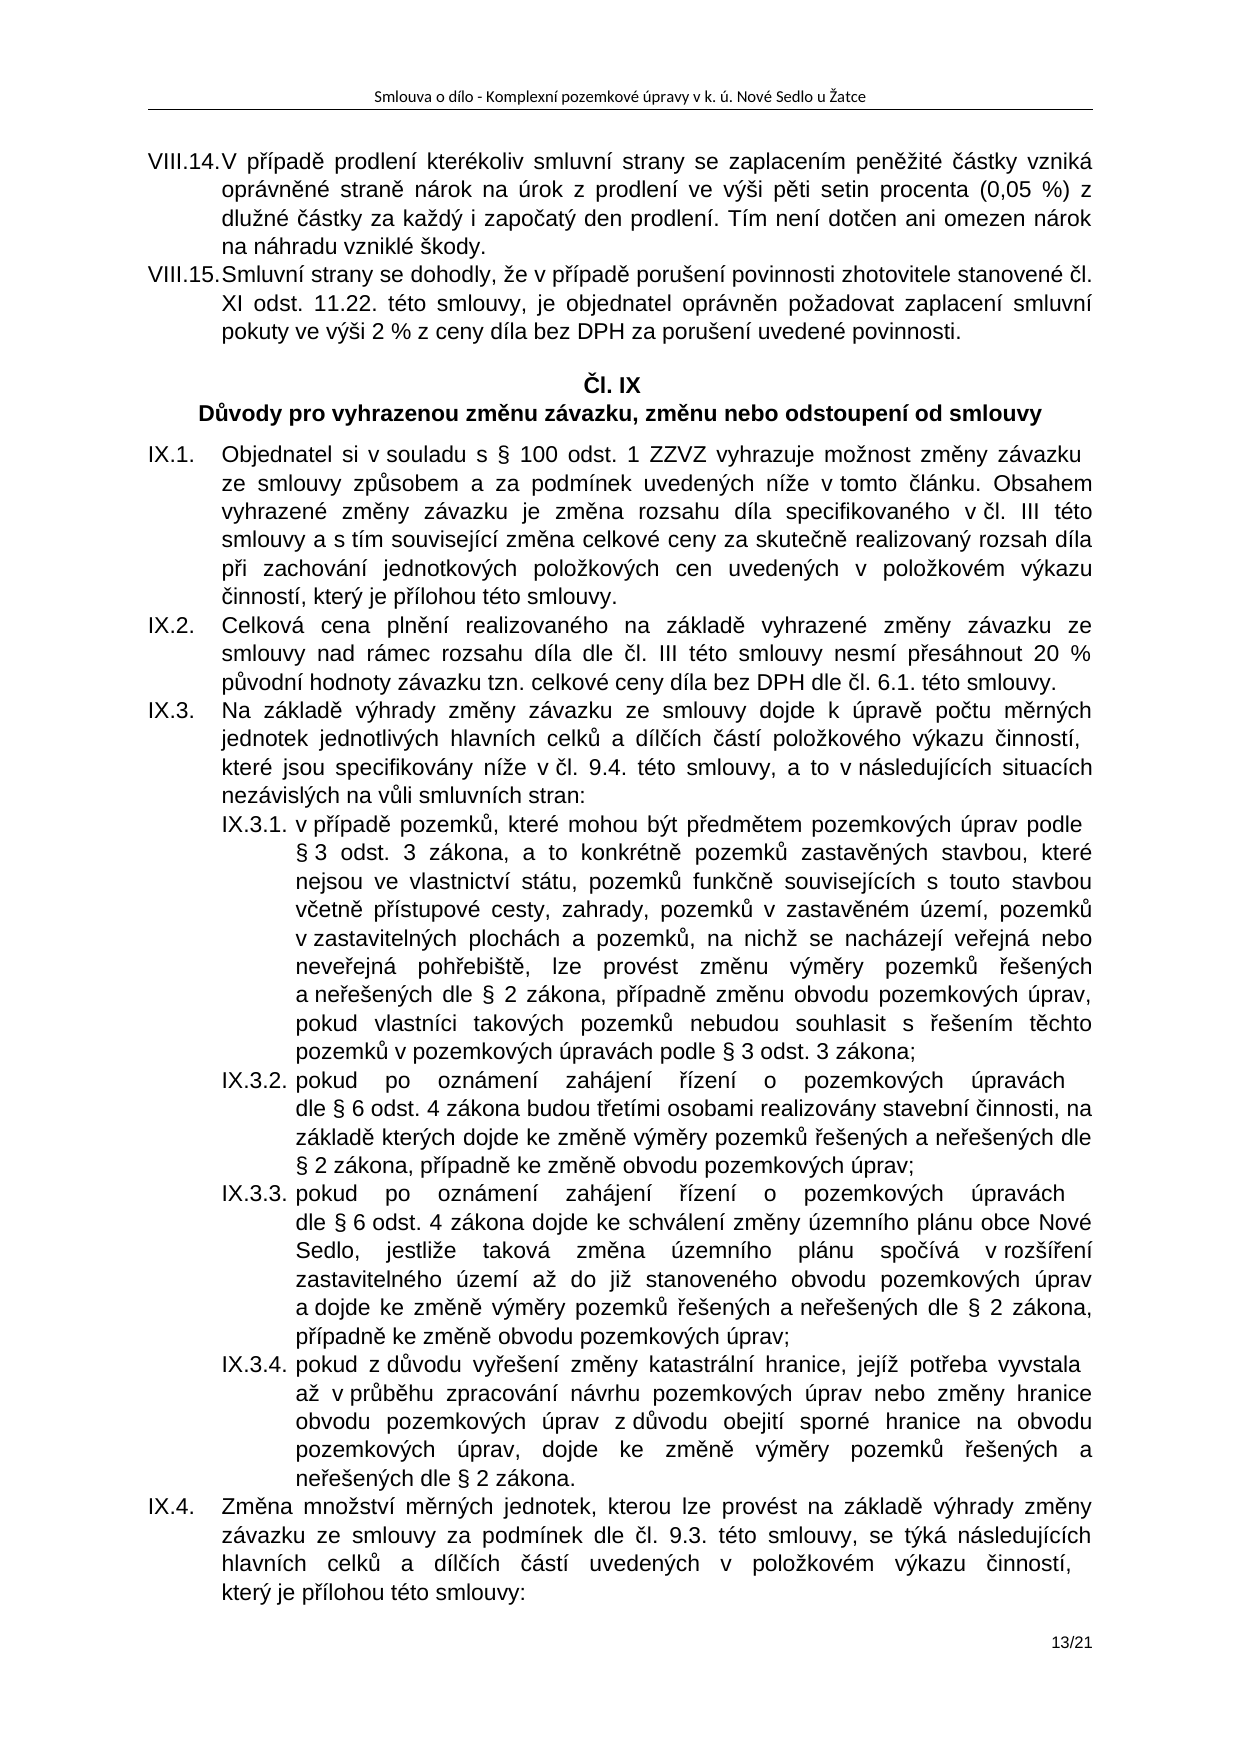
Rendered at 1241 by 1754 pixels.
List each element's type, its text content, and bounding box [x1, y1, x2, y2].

list Objednatel si v souladu s § 100 odst. 1 ZZVZ vyhrazuje možnost změny závazku ze smlouvy způsobem a za podmínek uvedených níže v tomto článku. Obsahem vyhrazené změny závazku je změna rozsahu díla specifikovaného v čl. III této smlouvy a s tím související změna celkové ceny za skutečně realizovaný rozsah díla při zachování jednotkových položkových cen uvedených v položkovém výkazu činností, který je přílohou této smlouvy. [148, 441, 1093, 609]
text pokud po oznámení zahájení řízení o pozemkových úpravách dle § 6 odst. 4 zákona dojde ke schválení změny územního plánu obce Nové Sedlo, jestliže taková změna územního plánu spočívá v rozšíření zastavitelného území až do již stanoveného obvodu pozemkových úprav a dojde ke změně výměry pozemků řešených a neřešených dle § 2 zákona, případně ke změně obvodu pozemkových úprav; [221, 1180, 1093, 1349]
list Smluvní strany se dohodly, že v případě porušení povinnosti zhotovitele stanovené čl. XI odst. 11.22. této smlouvy, je objednatel oprávněn požadovat zaplacení smluvní pokuty ve výši 2 % z ceny díla bez DPH za porušení uvedené povinnosti. [148, 261, 1093, 344]
list V případě prodlení kterékoliv smluvní strany se zaplacením peněžité částky vzniká oprávněné straně nárok na úrok z prodlení ve výši pěti setin procenta (0,05 %) z dlužné částky za každý i započatý den prodlení. Tím není dotčen ani omezen nárok na náhradu vzniklé škody. [148, 148, 1093, 259]
text Důvody pro vyhrazenou změnu závazku, změnu nebo odstoupení od smlouvy [148, 372, 1093, 426]
text pokud z důvodu vyřešení změny katastrální hranice, jejíž potřeba vyvstala až v průběhu zpracování návrhu pozemkových úprav nebo změny hranice obvodu pozemkových úprav z důvodu obejití sporné hranice na obvodu pozemkových úprav, dojde ke změně výměry pozemků řešených a neřešených dle § 2 zákona. [221, 1351, 1093, 1491]
list Na základě výhrady změny závazku ze smlouvy dojde k úpravě počtu měrných jednotek jednotlivých hlavních celků a dílčích částí položkového výkazu činností, které jsou specifikovány níže v čl. 9.4. této smlouvy, a to v následujících situacích nezávislých na vůli smluvních stran: [148, 697, 1093, 809]
text pokud po oznámení zahájení řízení o pozemkových úpravách dle § 6 odst. 4 zákona budou třetími osobami realizovány stavební činnosti, na základě kterých dojde ke změně výměry pozemků řešených a neřešených dle § 2 zákona, případně ke změně obvodu pozemkových úprav; [221, 1067, 1093, 1178]
list Celková cena plnění realizovaného na základě vyhrazené změny závazku ze smlouvy nad rámec rozsahu díla dle čl. III této smlouvy nesmí přesáhnout 20 % původní hodnoty závazku tzn. celkové ceny díla bez DPH dle čl. 6.1. této smlouvy. [148, 612, 1093, 695]
text v případě pozemků, které mohou být předmětem pozemkových úprav podle § 3 odst. 3 zákona, a to konkrétně pozemků zastavěných stavbou, které nejsou ve vlastnictví státu, pozemků funkčně souvisejících s touto stavbou včetně přístupové cesty, zahrady, pozemků v zastavěném území, pozemků v zastavitelných plochách a pozemků, na nichž se nacházejí veřejná nebo neveřejná pohřebiště, lze provést změnu výměry pozemků řešených a neřešených dle § 2 zákona, případně změnu obvodu pozemkových úprav, pokud vlastníci takových pozemků nebudou souhlasit s řešením těchto pozemků v pozemkových úpravách podle § 3 odst. 3 zákona; [221, 811, 1093, 1064]
list Změna množství měrných jednotek, kterou lze provést na základě výhrady změny závazku ze smlouvy za podmínek dle čl. 9.3. této smlouvy, se týká následujících hlavních celků a dílčích částí uvedených v položkovém výkazu činností, který je přílohou této smlouvy: [148, 1493, 1093, 1605]
